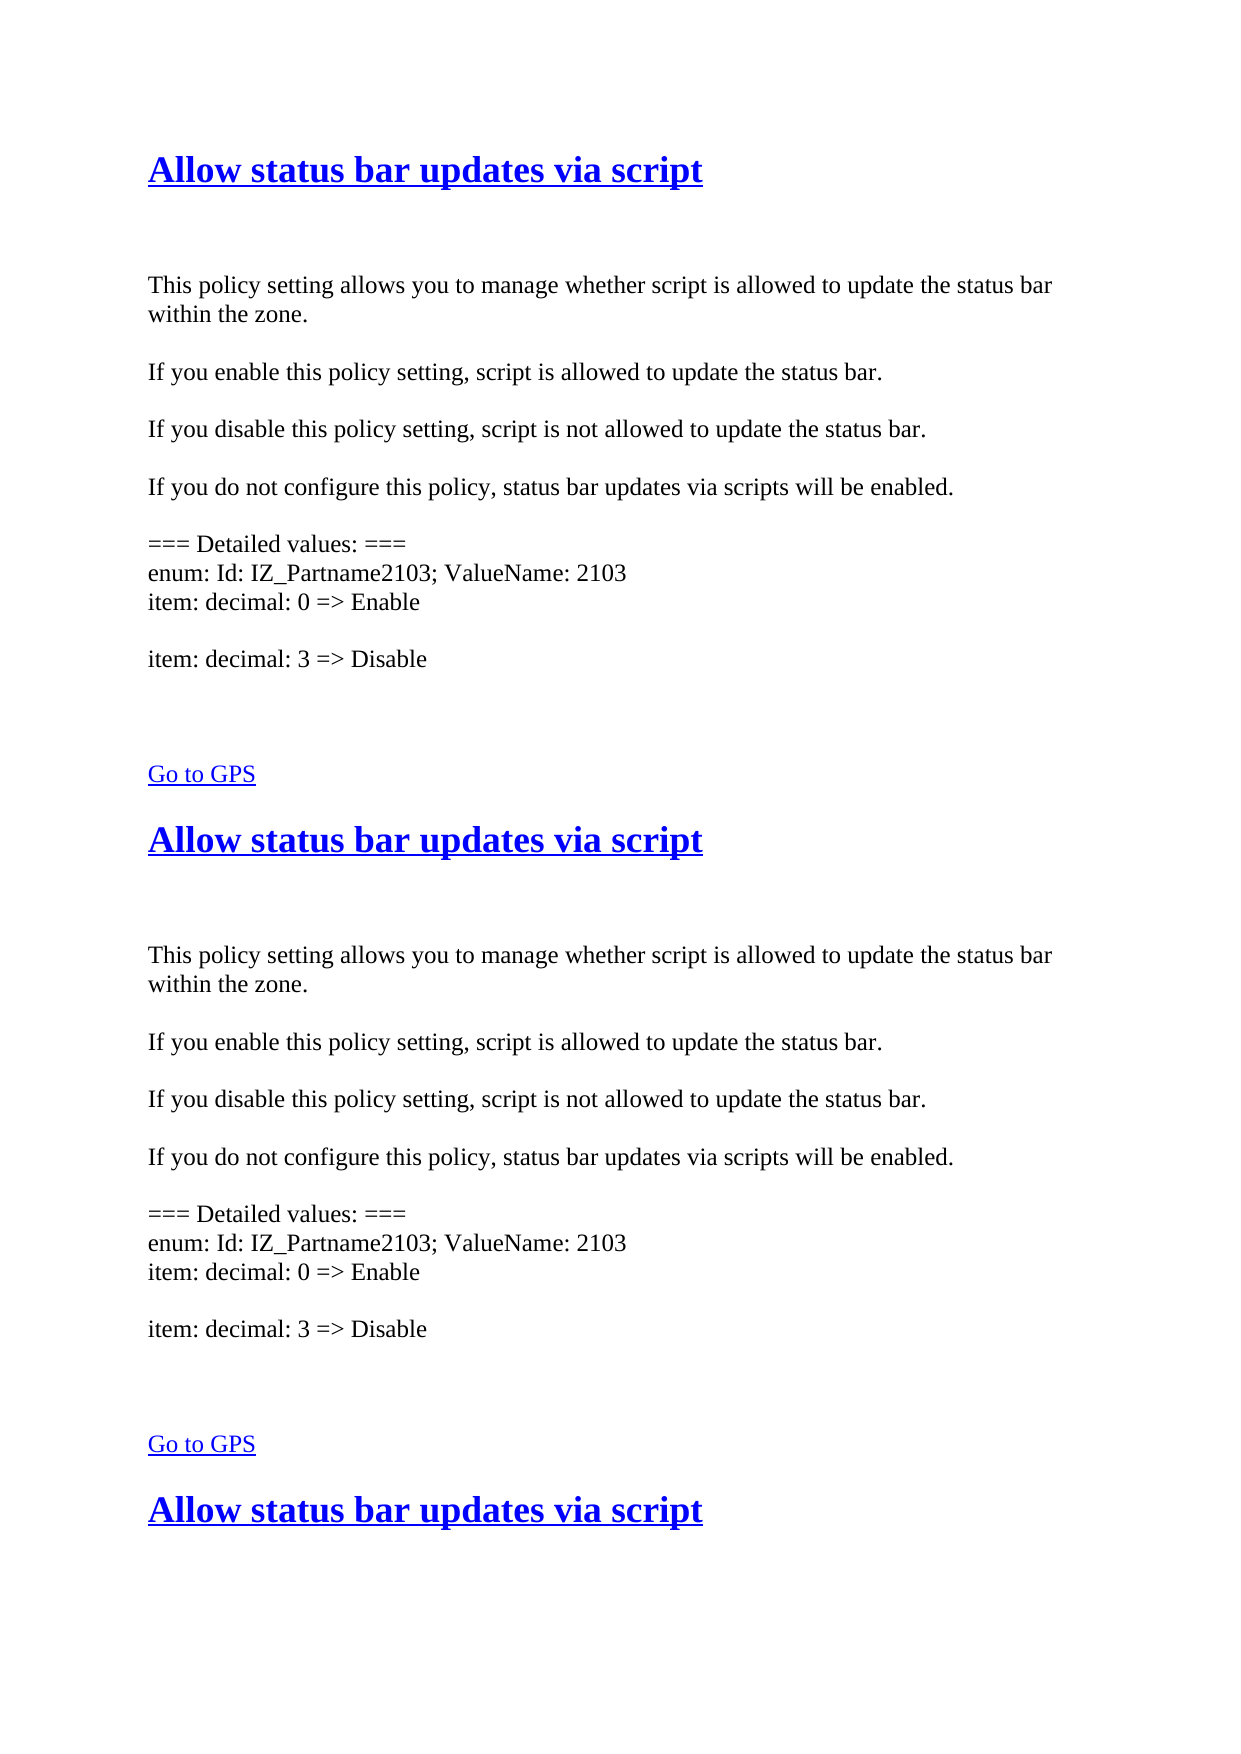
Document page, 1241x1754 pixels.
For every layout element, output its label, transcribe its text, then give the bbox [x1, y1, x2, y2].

text Allow status bar updates via script [148, 817, 1093, 860]
text Allow status bar updates via script [148, 1487, 1093, 1530]
text This policy setting allows you to manage whether script is allowed to update the status bar within the zone. If you enable this policy setting, script is allowed to update the status bar. If you disable this policy setting, script is not allowed to update the status bar. If you do not configure this policy, status bar updates via scripts will be enabled. === Detailed values: === enum: Id: IZ_Partname2103; ValueName: 2103 item: decimal: 0 => Enable item: decimal: 3 => Disable Go to GPS [148, 940, 1093, 1458]
text This policy setting allows you to manage whether script is allowed to update the status bar within the zone. If you enable this policy setting, script is allowed to update the status bar. If you disable this policy setting, script is not allowed to update the status bar. If you do not configure this policy, status bar updates via scripts will be enabled. === Detailed values: === enum: Id: IZ_Partname2103; ValueName: 2103 item: decimal: 0 => Enable item: decimal: 3 => Disable Go to GPS [148, 271, 1093, 788]
text Allow status bar updates via script [148, 148, 1093, 191]
